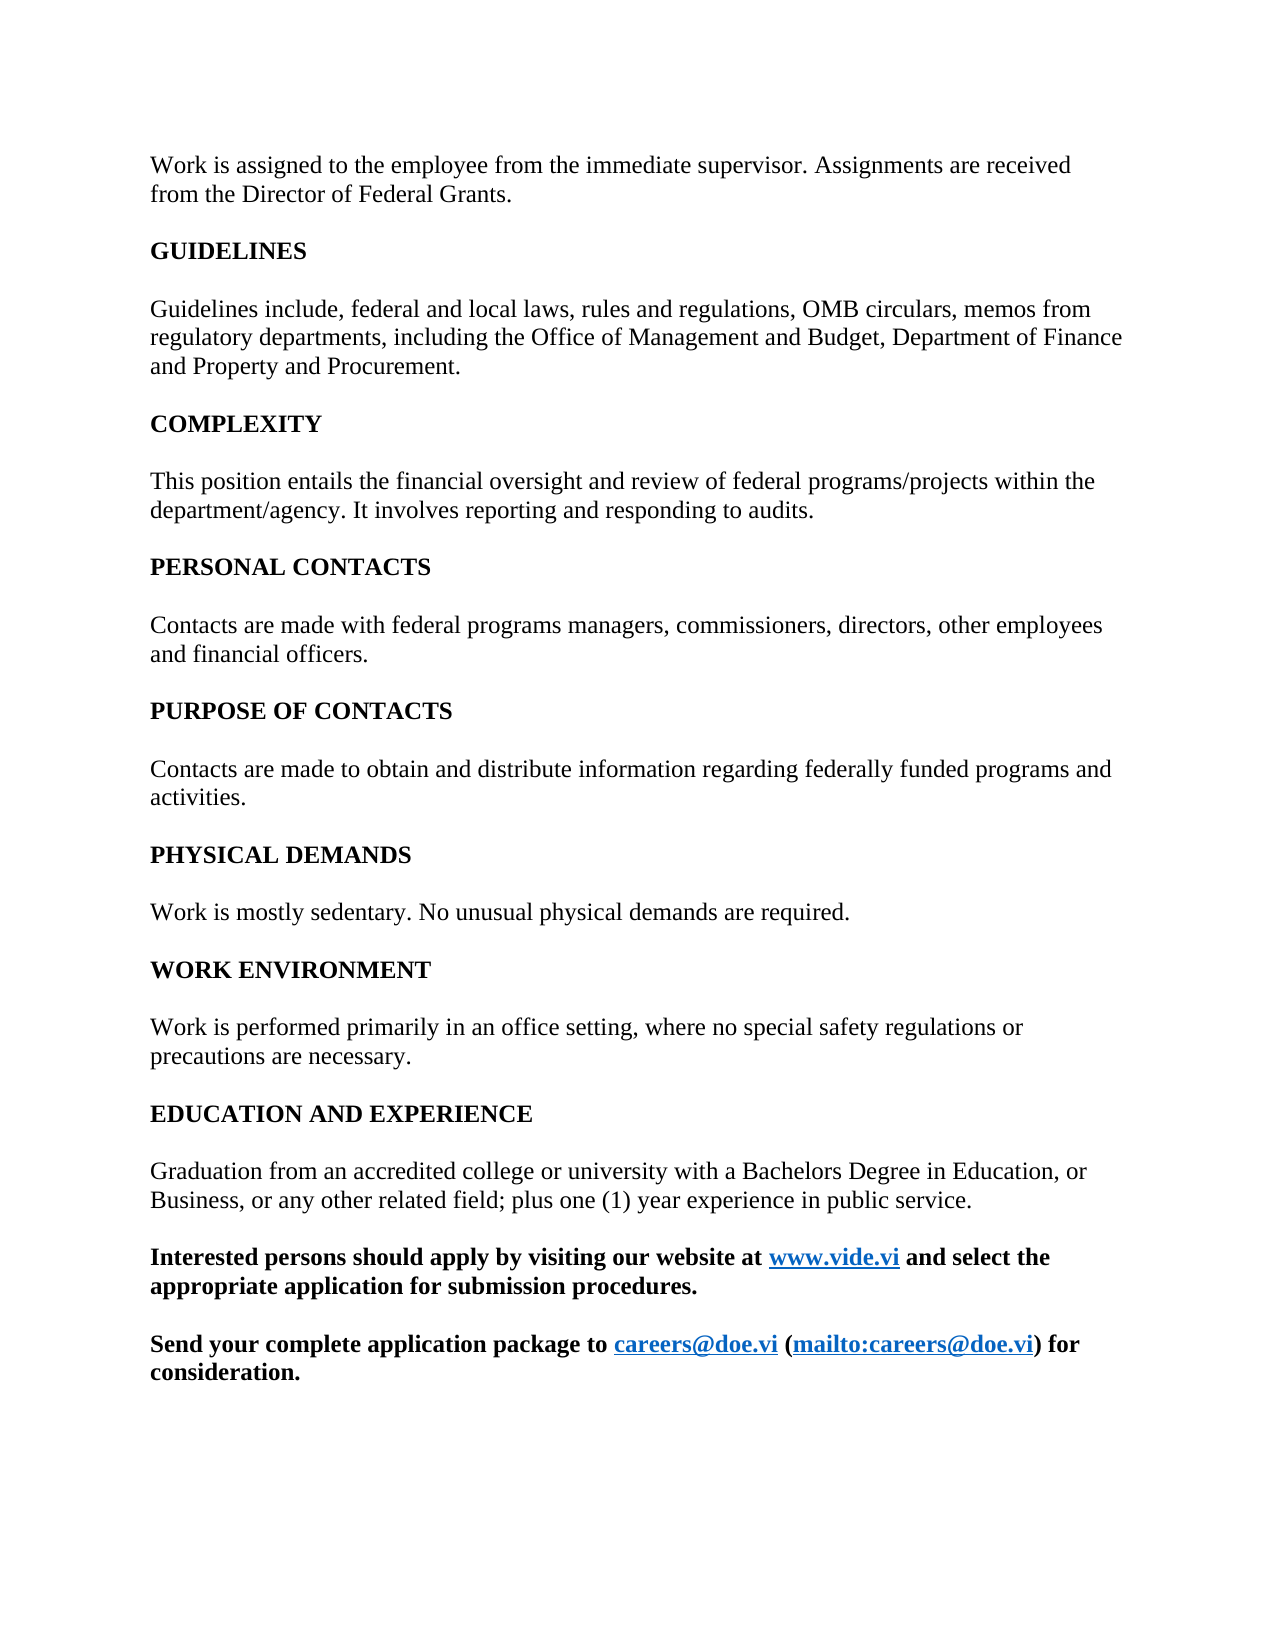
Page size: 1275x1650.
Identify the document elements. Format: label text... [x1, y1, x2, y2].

text Send your complete application package to careers@doe.vi (mailto:careers@doe.vi) for consideration. [150, 1329, 1125, 1386]
text This position entails the financial oversight and review of federal programs/projects within the department/agency. It involves reporting and responding to audits. [150, 466, 1125, 524]
text Contacts are made with federal programs managers, commissioners, directors, other employees and financial officers. [150, 610, 1125, 667]
text Guidelines include, federal and local laws, rules and regulations, OMB circulars, memos from regulatory departments, including the Office of Management and Budget, Department of Finance and Property and Procurement. [150, 294, 1125, 380]
text Graduation from an accredited college or university with a Bachelors Degree in Education, or Business, or any other related field; plus one (1) year experience in public service. [150, 1156, 1125, 1214]
text Work is mostly sedentary. No unusual physical demands are required. [150, 897, 1125, 926]
text Work is assigned to the employee from the immediate supervisor. Assignments are received from the Director of Federal Grants. [150, 150, 1125, 207]
subtitle WORK ENVIRONMENT [150, 955, 1125, 984]
subtitle EDUCATION AND EXPERIENCE [150, 1099, 1125, 1127]
text Interested persons should apply by visiting our website at www.vide.vi and select the appropriate application for submission procedures. [150, 1242, 1125, 1300]
subtitle GUIDELINES [150, 236, 1125, 265]
text Contacts are made to obtain and distribute information regarding federally funded programs and activities. [150, 754, 1125, 811]
subtitle COMPLEXITY [150, 409, 1125, 437]
text Work is performed primarily in an office setting, where no special safety regulations or precautions are necessary. [150, 1012, 1125, 1070]
subtitle PHYSICAL DEMANDS [150, 840, 1125, 869]
subtitle PURPOSE OF CONTACTS [150, 696, 1125, 725]
subtitle PERSONAL CONTACTS [150, 552, 1125, 581]
